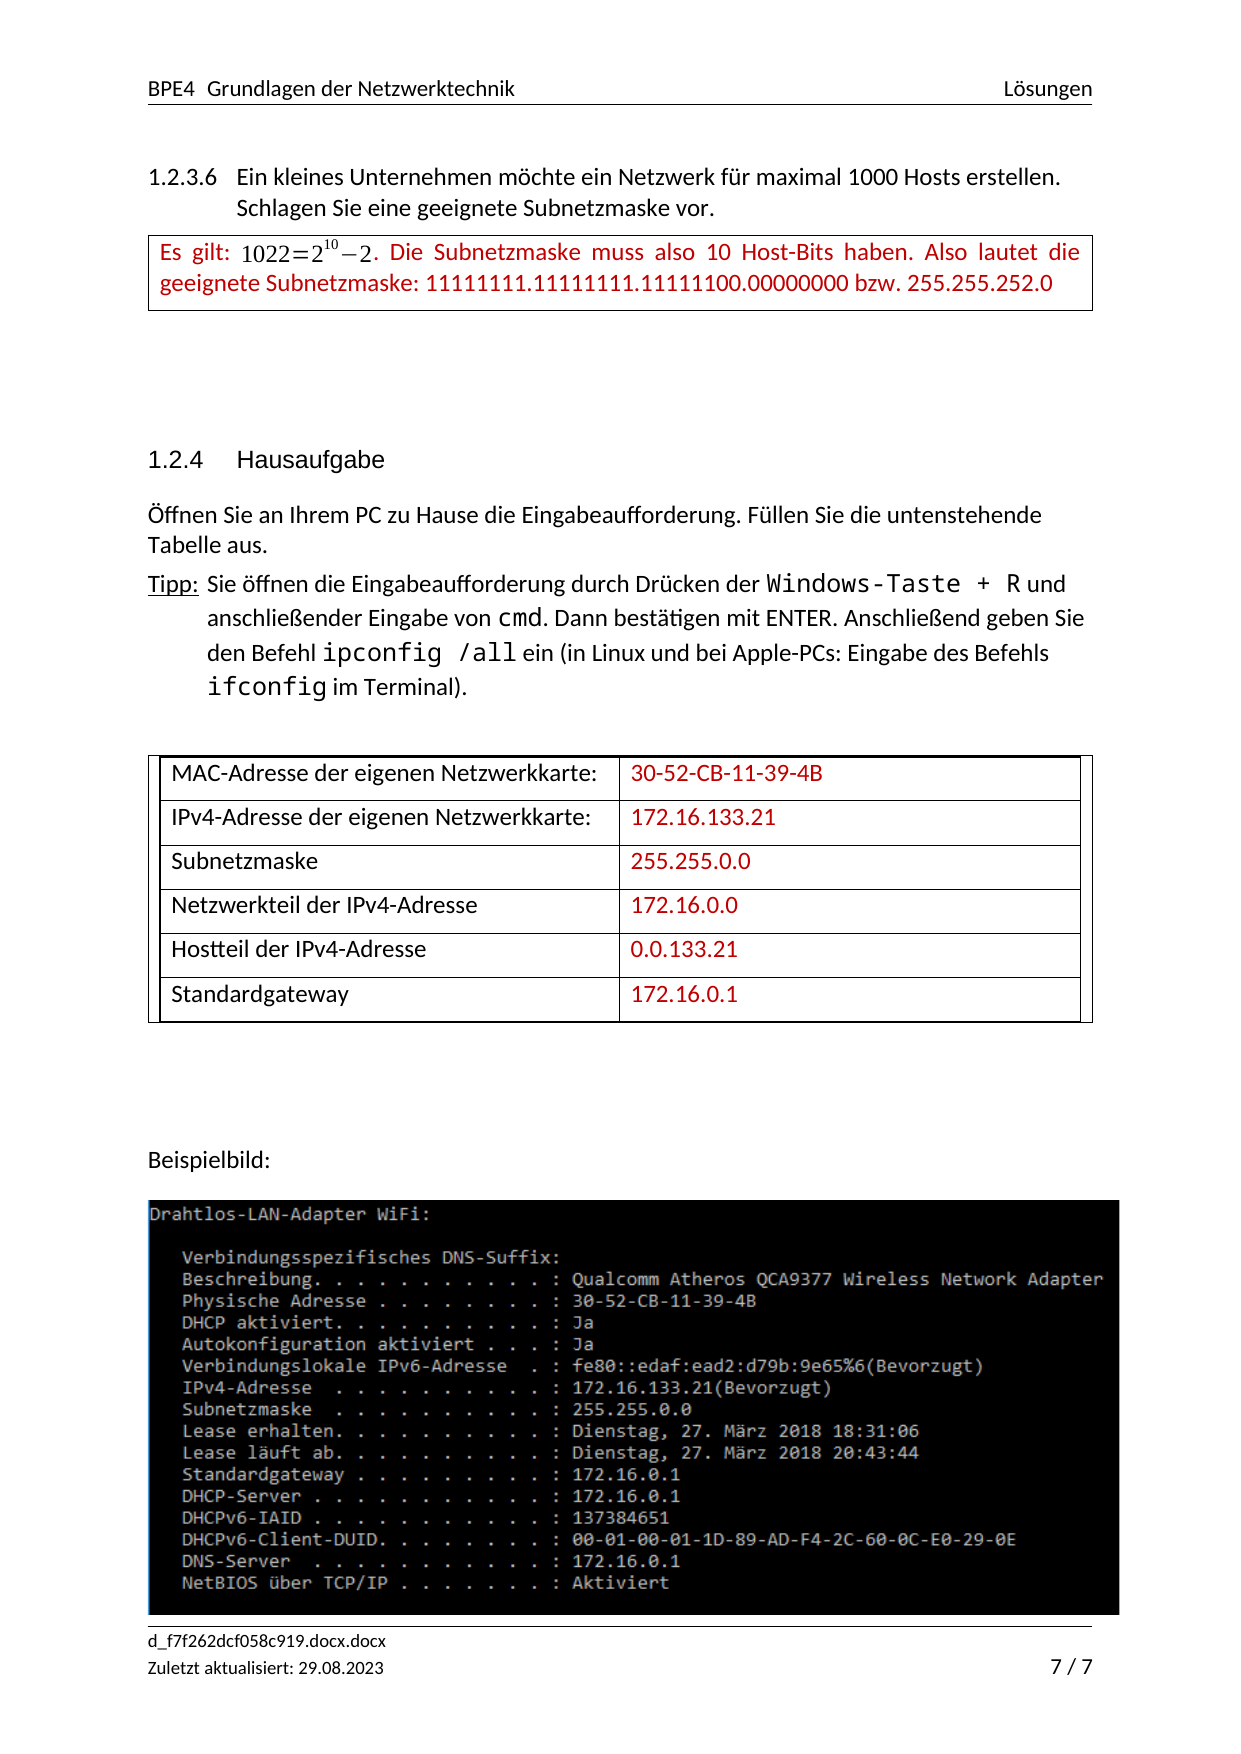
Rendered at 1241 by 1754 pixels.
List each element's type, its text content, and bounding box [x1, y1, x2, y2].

subtitle 1.2.3.6 Ein kleines Unternehmen möchte ein Netzwerk für maximal 1000 Hosts erstellen. Schlagen Sie eine geeignete Subnetzmaske vor. [148, 161, 1092, 222]
table_header [1081, 756, 1092, 1022]
table_header [620, 890, 1080, 933]
table_header [620, 801, 1080, 845]
table_header [161, 846, 619, 889]
table_header [161, 890, 619, 933]
table_header Es gilt: . Die Subnetzmaske muss also 10 Host-Bits haben. Also lautet die geeignete Subnetzmaske: 11111111.11111111.11111100.00000000 bzw. 255.255.252.0 [149, 236, 1092, 310]
text Tipp: Sie öffnen die Eingabeaufforderung durch Drücken der Windows-Taste + R und anschließender Eingabe von cmd. Dann bestätigen mit ENTER. Anschließend geben Sie den Befehl ipconfig /all ein (in Linux und bei Apple-PCs: Eingabe des Befehls ifconfig im Terminal). [148, 566, 1092, 702]
picture [147, 1200, 1120, 1615]
text Beispielbild: [148, 1144, 1092, 1175]
table_header [620, 978, 1080, 1021]
table_header [161, 801, 619, 845]
subtitle 1.2.4 Hausaufgabe [148, 445, 1092, 474]
table_header [161, 758, 619, 800]
table_header [149, 756, 159, 1022]
table_header [620, 758, 1080, 800]
table_header [161, 978, 619, 1021]
table_header [161, 934, 619, 977]
table_header [620, 846, 1080, 889]
table_header [620, 934, 1080, 977]
subtitle Öffnen Sie an Ihrem PC zu Hause die Eingabeaufforderung. Füllen Sie die untenstehende Tabelle aus. [148, 499, 1092, 560]
